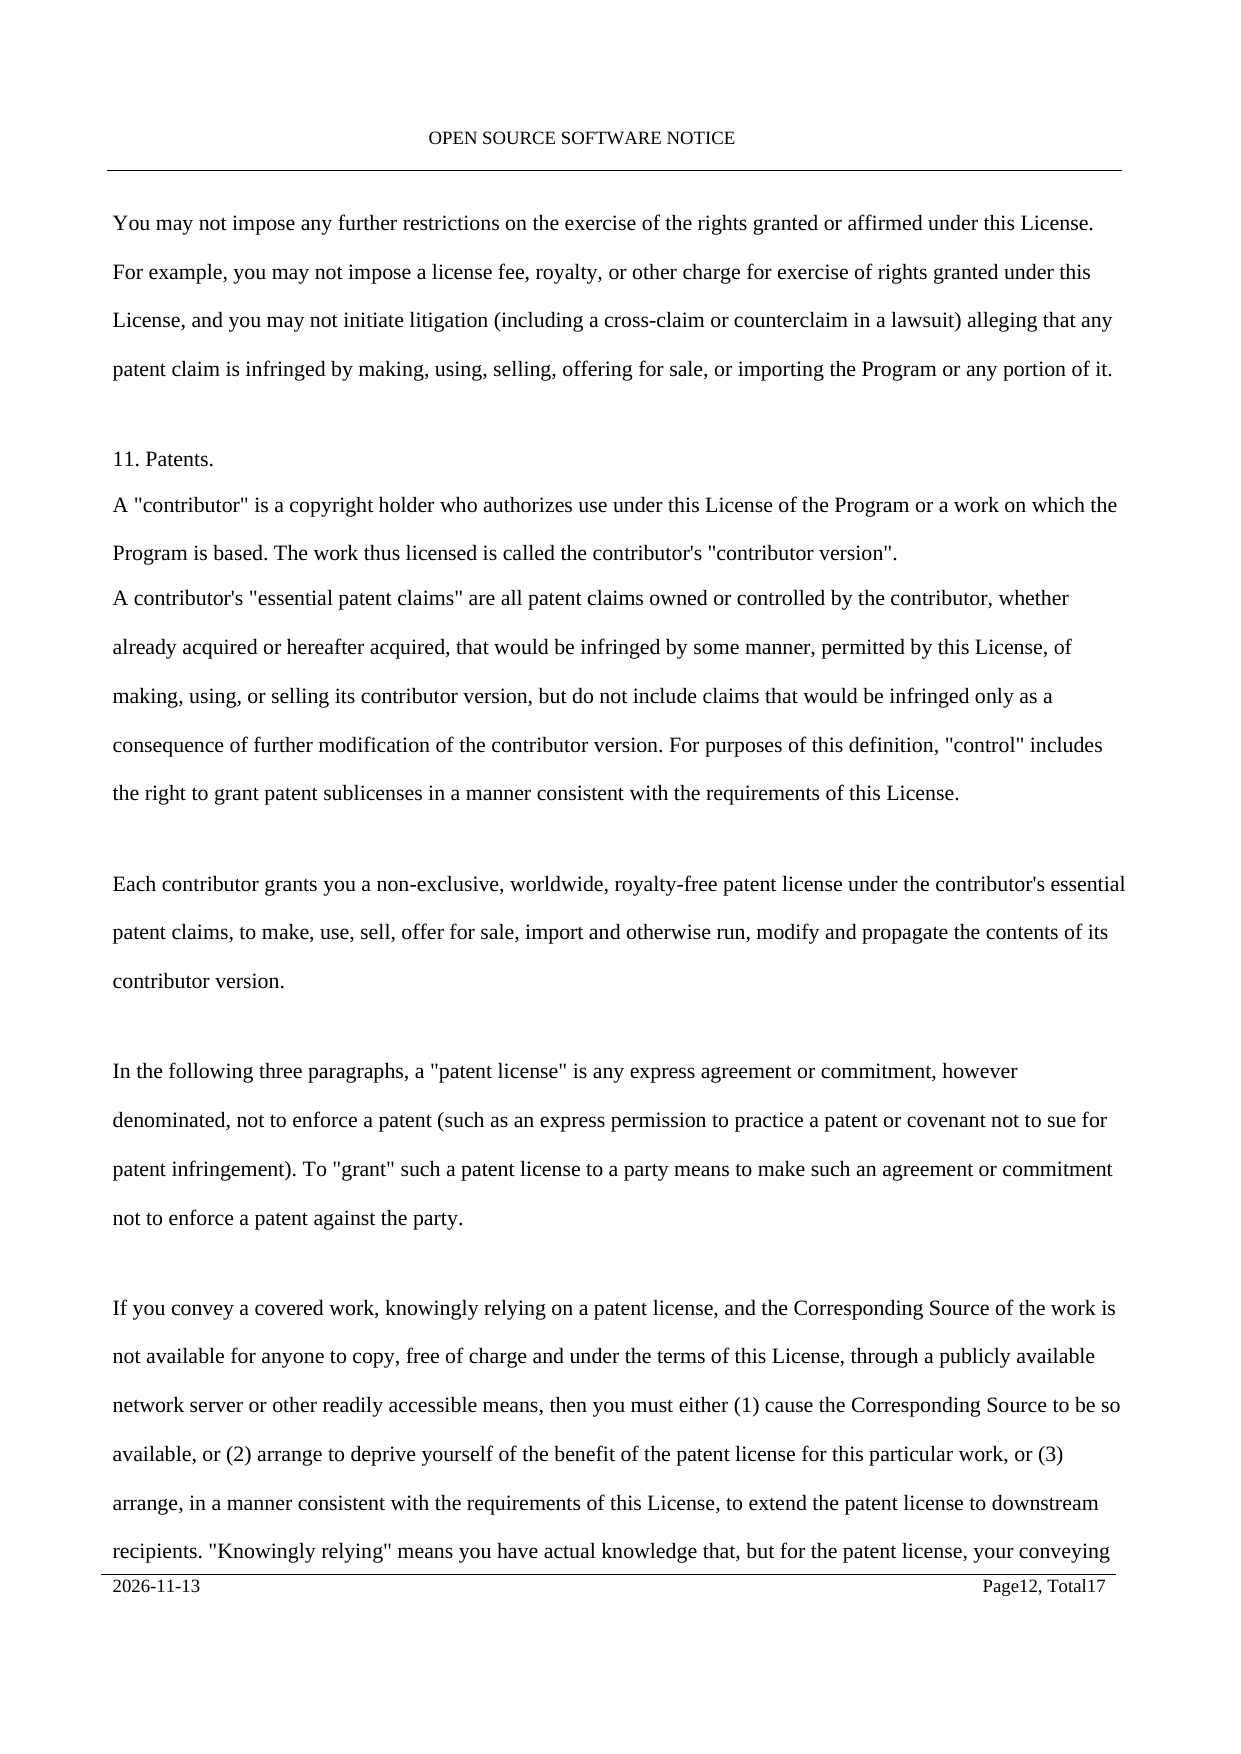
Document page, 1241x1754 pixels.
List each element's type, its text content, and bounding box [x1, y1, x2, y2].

text A "contributor" is a copyright holder who authorizes use under this License of the Program or a work on which the Program is based. The work thus licensed is called the contributor's "contributor version". [112, 488, 1128, 569]
text 11. Patents. [112, 443, 1128, 475]
text Each contributor grants you a non-exclusive, worldwide, royalty-free patent license under the contributor's essential patent claims, to make, use, sell, offer for sale, import and otherwise run, modify and propagate the contents of its contributor version. [112, 867, 1128, 997]
text You may not impose any further restrictions on the exercise of the rights granted or affirmed under this License. For example, you may not impose a license fee, royalty, or other charge for exercise of rights granted under this License, and you may not initiate litigation (including a cross-claim or counterclaim in a lawsuit) alleging that any patent claim is infringed by making, using, selling, offering for sale, or importing the Program or any portion of it. [112, 206, 1128, 385]
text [112, 1291, 1128, 1567]
text A contributor's "essential patent claims" are all patent claims owned or controlled by the contributor, whether already acquired or hereafter acquired, that would be infringed by some manner, permitted by this License, of making, using, or selling its contributor version, but do not include claims that would be infringed only as a consequence of further modification of the contributor version. For purposes of this definition, "control" includes the right to grant patent sublicenses in a manner consistent with the requirements of this License. [112, 582, 1128, 809]
text In the following three paragraphs, a "patent license" is any express agreement or commitment, however denominated, not to enforce a patent (such as an express permission to practice a patent or covenant not to sue for patent infringement). To "grant" such a patent license to a party means to make such an agreement or commitment not to enforce a patent against the party. [112, 1055, 1128, 1233]
